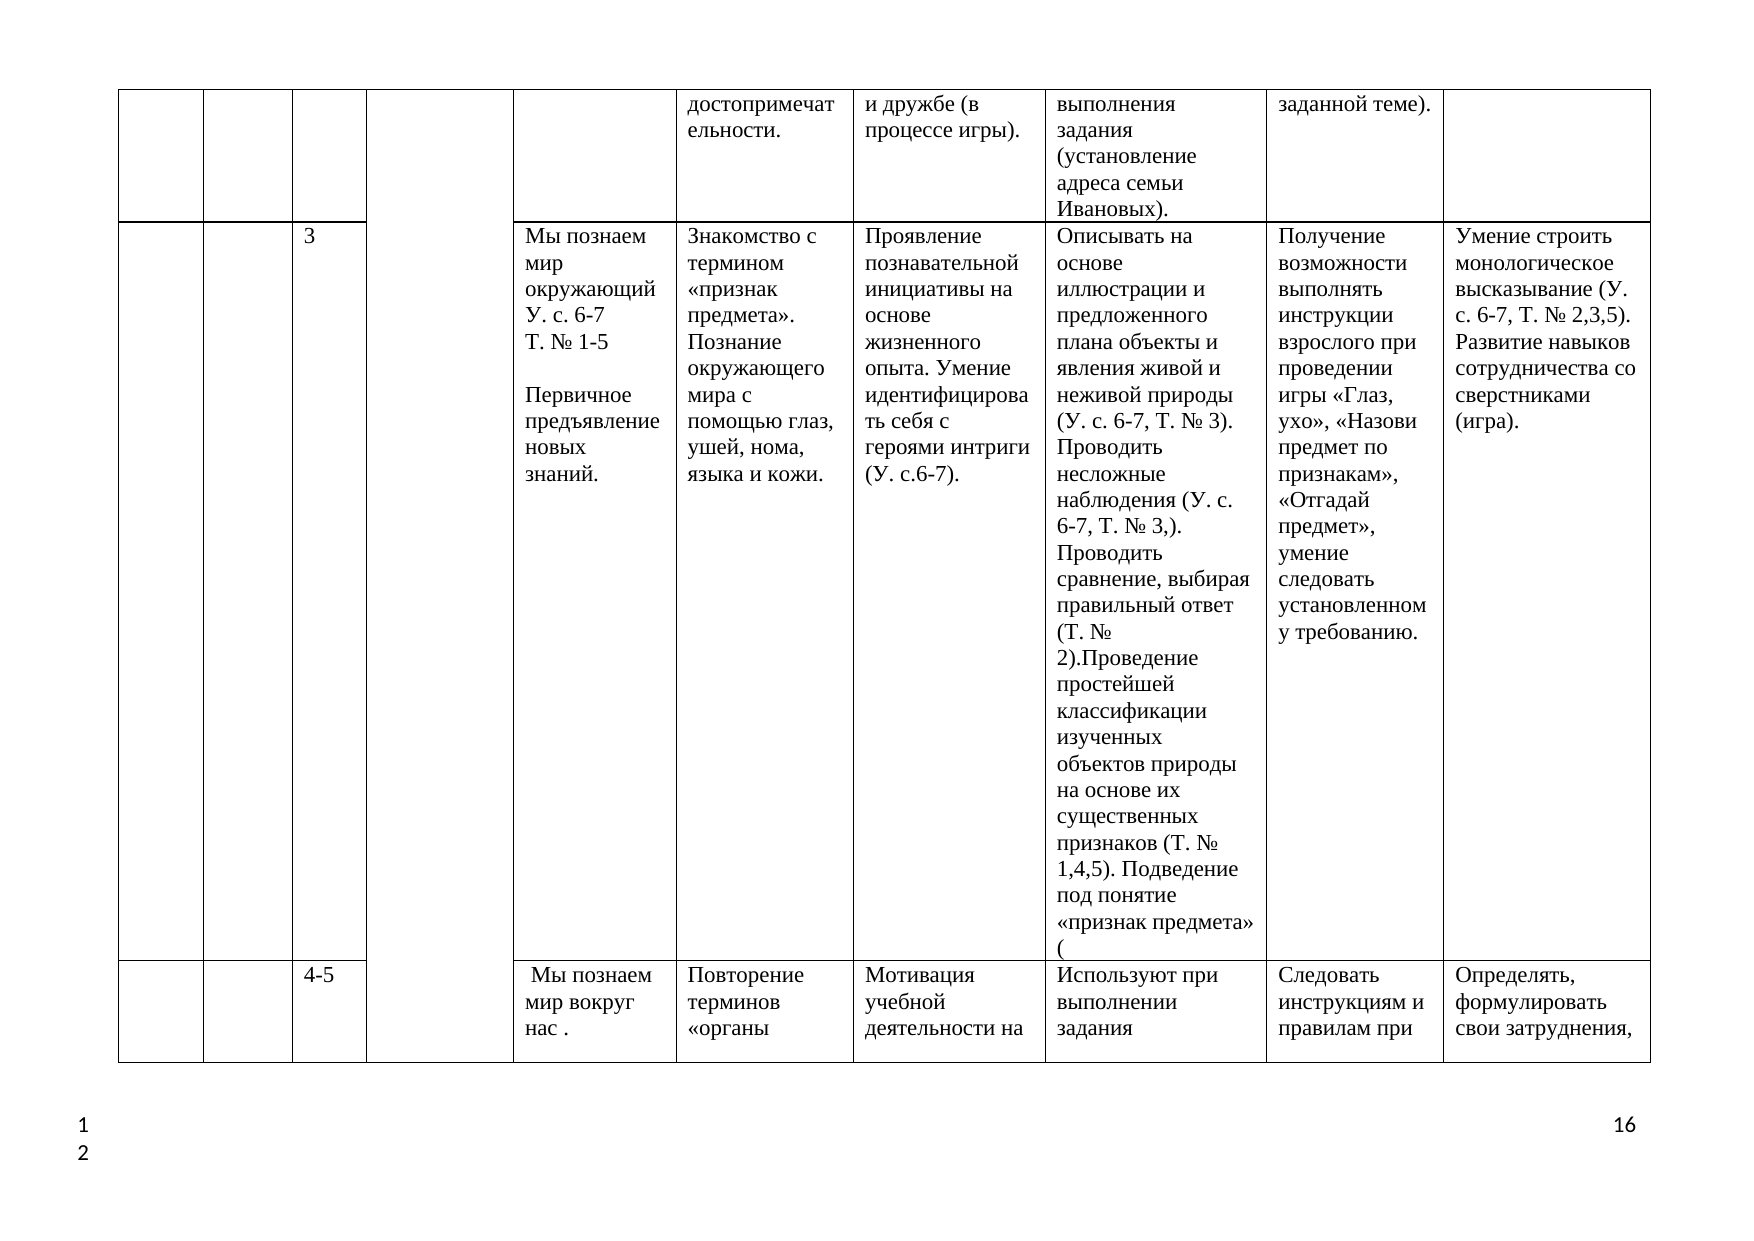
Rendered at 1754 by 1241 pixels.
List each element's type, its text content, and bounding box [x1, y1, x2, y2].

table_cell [1444, 90, 1650, 221]
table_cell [677, 961, 853, 1062]
table_cell [204, 961, 292, 1062]
table_cell 4-5 [293, 961, 366, 1062]
table_cell Получение возможности выполнять инструкции взрослого при проведении игры «Глаз, ухо», «Назови предмет по признакам», «Отгадай предмет», умение следовать установленному требованию. [1267, 223, 1443, 960]
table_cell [1444, 961, 1650, 1062]
table_cell [119, 90, 203, 221]
table_cell Мы познаем мир окружающий У. с. 6-7 Т. № 1-5 Первичное предъявление новых знаний. [514, 223, 676, 960]
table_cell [854, 961, 1045, 1062]
table_cell [119, 961, 203, 1062]
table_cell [1046, 90, 1266, 221]
table_cell Знакомство с термином «признак предмета». Познание окружающего мира с помощью глаз, ушей, нома, языка и кожи. [677, 223, 853, 960]
table_cell [204, 223, 292, 960]
table_cell 3 [293, 223, 366, 960]
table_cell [854, 90, 1045, 221]
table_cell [1267, 961, 1443, 1062]
table_cell Проявление познавательной инициативы на основе жизненного опыта. Умение идентифицировать себя с героями интриги (У. с.6-7). [854, 223, 1045, 960]
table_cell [514, 961, 676, 1062]
table_cell [204, 90, 292, 221]
table_cell Описывать на основе иллюстрации и предложенного плана объекты и явления живой и неживой природы (У. с. 6-7, Т. № 3). Проводить несложные наблюдения (У. с. 6-7, Т. № 3,). Проводить сравнение, выбирая правильный ответ (Т. № 2).Проведение простейшей классификации изученных объектов природы на основе их существенных признаков (Т. № 1,4,5). Подведение под понятие «признак предмета» ( [1046, 223, 1266, 960]
table_cell Умение строить монологическое высказывание (У. с. 6-7, Т. № 2,3,5). Развитие навыков сотрудничества со сверстниками (игра). [1444, 223, 1650, 960]
table_cell [119, 223, 203, 960]
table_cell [677, 90, 853, 221]
table_cell 2 [293, 90, 366, 221]
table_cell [1267, 90, 1443, 221]
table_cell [514, 90, 676, 221]
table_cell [1046, 961, 1266, 1062]
